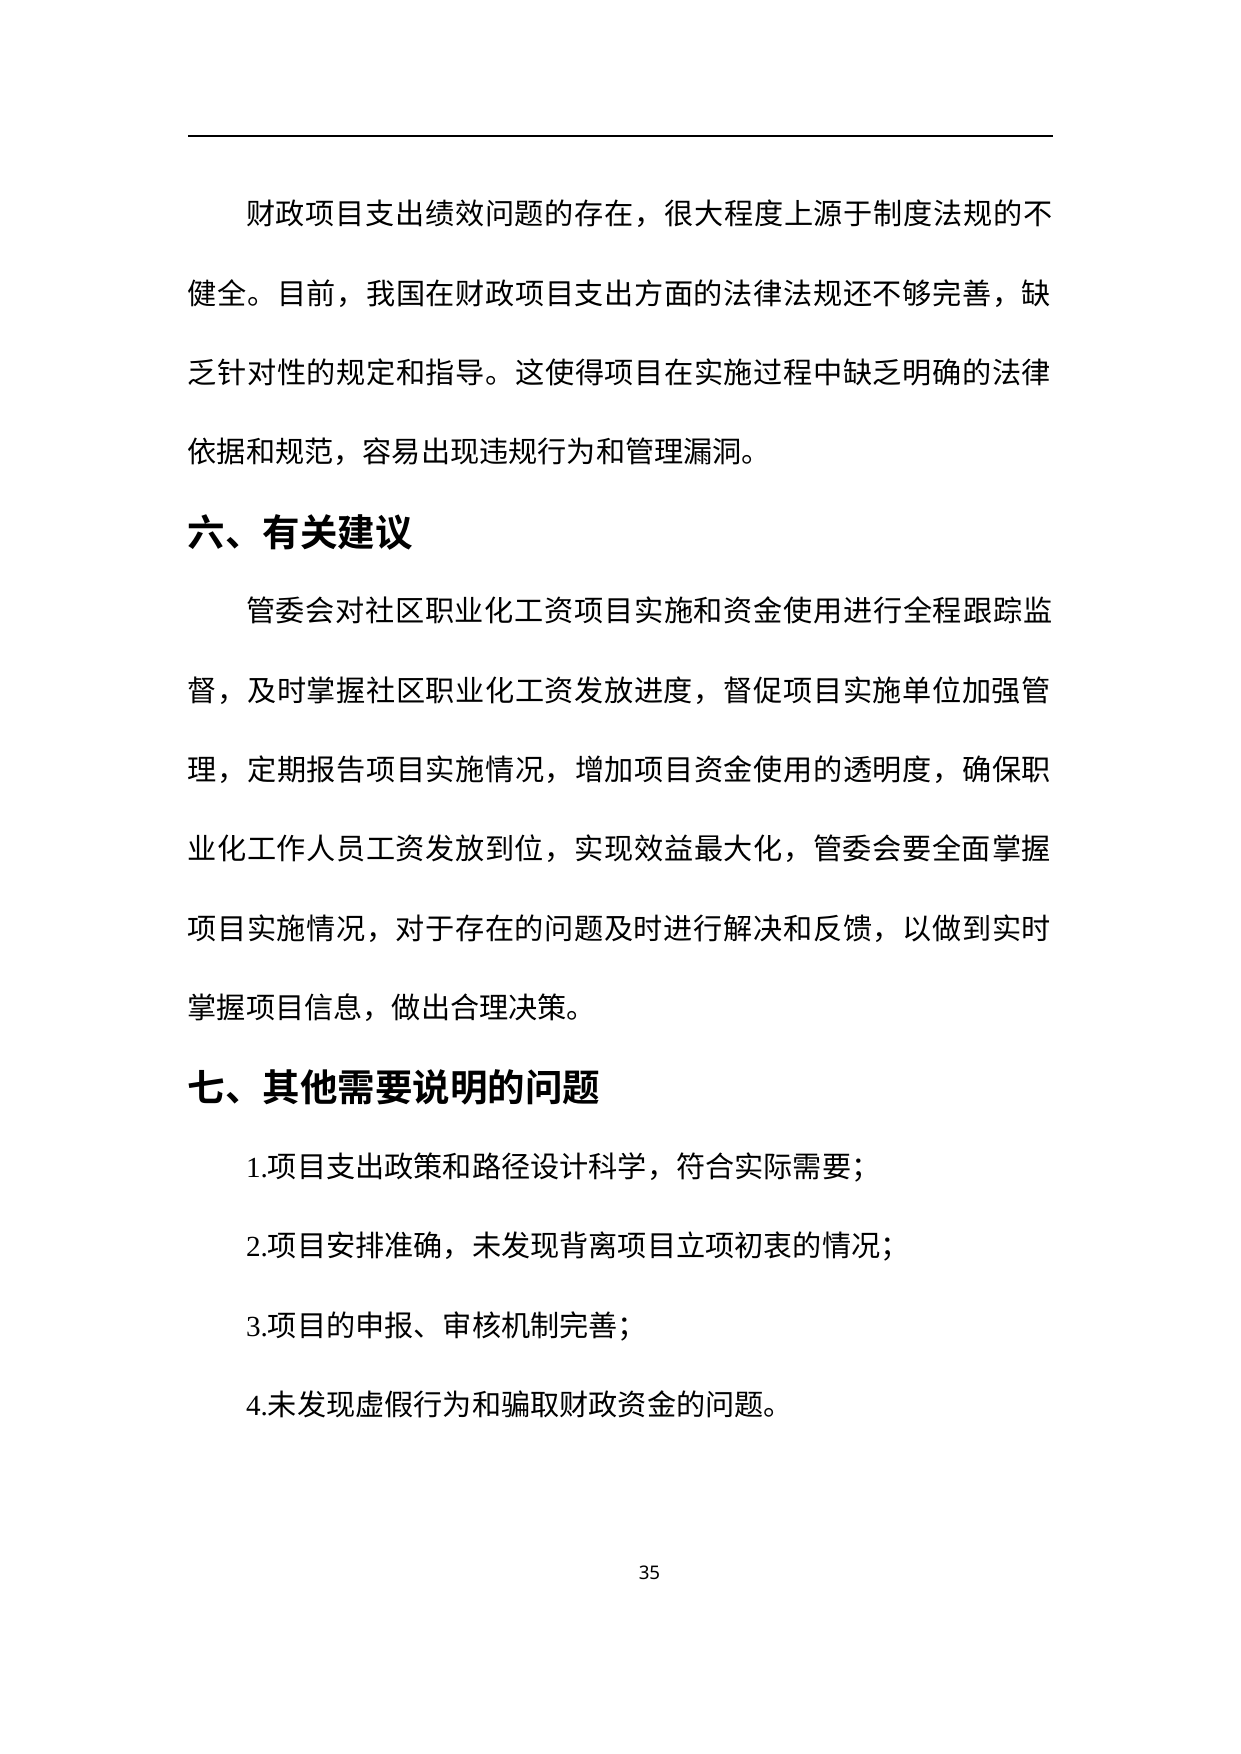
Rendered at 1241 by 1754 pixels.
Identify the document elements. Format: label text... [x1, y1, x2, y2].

text 3.项目的申报、审核机制完善； [187, 1284, 1053, 1363]
subtitle 财政项目支出绩效问题的存在，很大程度上源于制度法规的不健全。目前，我国在财政项目支出方面的法律法规还不够完善，缺乏针对性的规定和指导。这使得项目在实施过程中缺乏明确的法律依据和规范，容易出现违规行为和管理漏洞。 [187, 172, 1053, 490]
subtitle 管委会对社区职业化工资项目实施和资金使用进行全程跟踪监督，及时掌握社区职业化工资发放进度，督促项目实施单位加强管理，定期报告项目实施情况，增加项目资金使用的透明度，确保职业化工作人员工资发放到位，实现效益最大化，管委会要全面掌握项目实施情况，对于存在的问题及时进行解决和反馈，以做到实时掌握项目信息，做出合理决策。 [187, 569, 1053, 1046]
subtitle 七、其他需要说明的问题 [187, 1046, 1053, 1125]
text 4.未发现虚假行为和骗取财政资金的问题。 [187, 1363, 1053, 1442]
text 2.项目安排准确，未发现背离项目立项初衷的情况； [187, 1204, 1053, 1284]
subtitle 六、有关建议 [187, 490, 1053, 569]
text 1.项目支出政策和路径设计科学，符合实际需要； [187, 1125, 1053, 1204]
